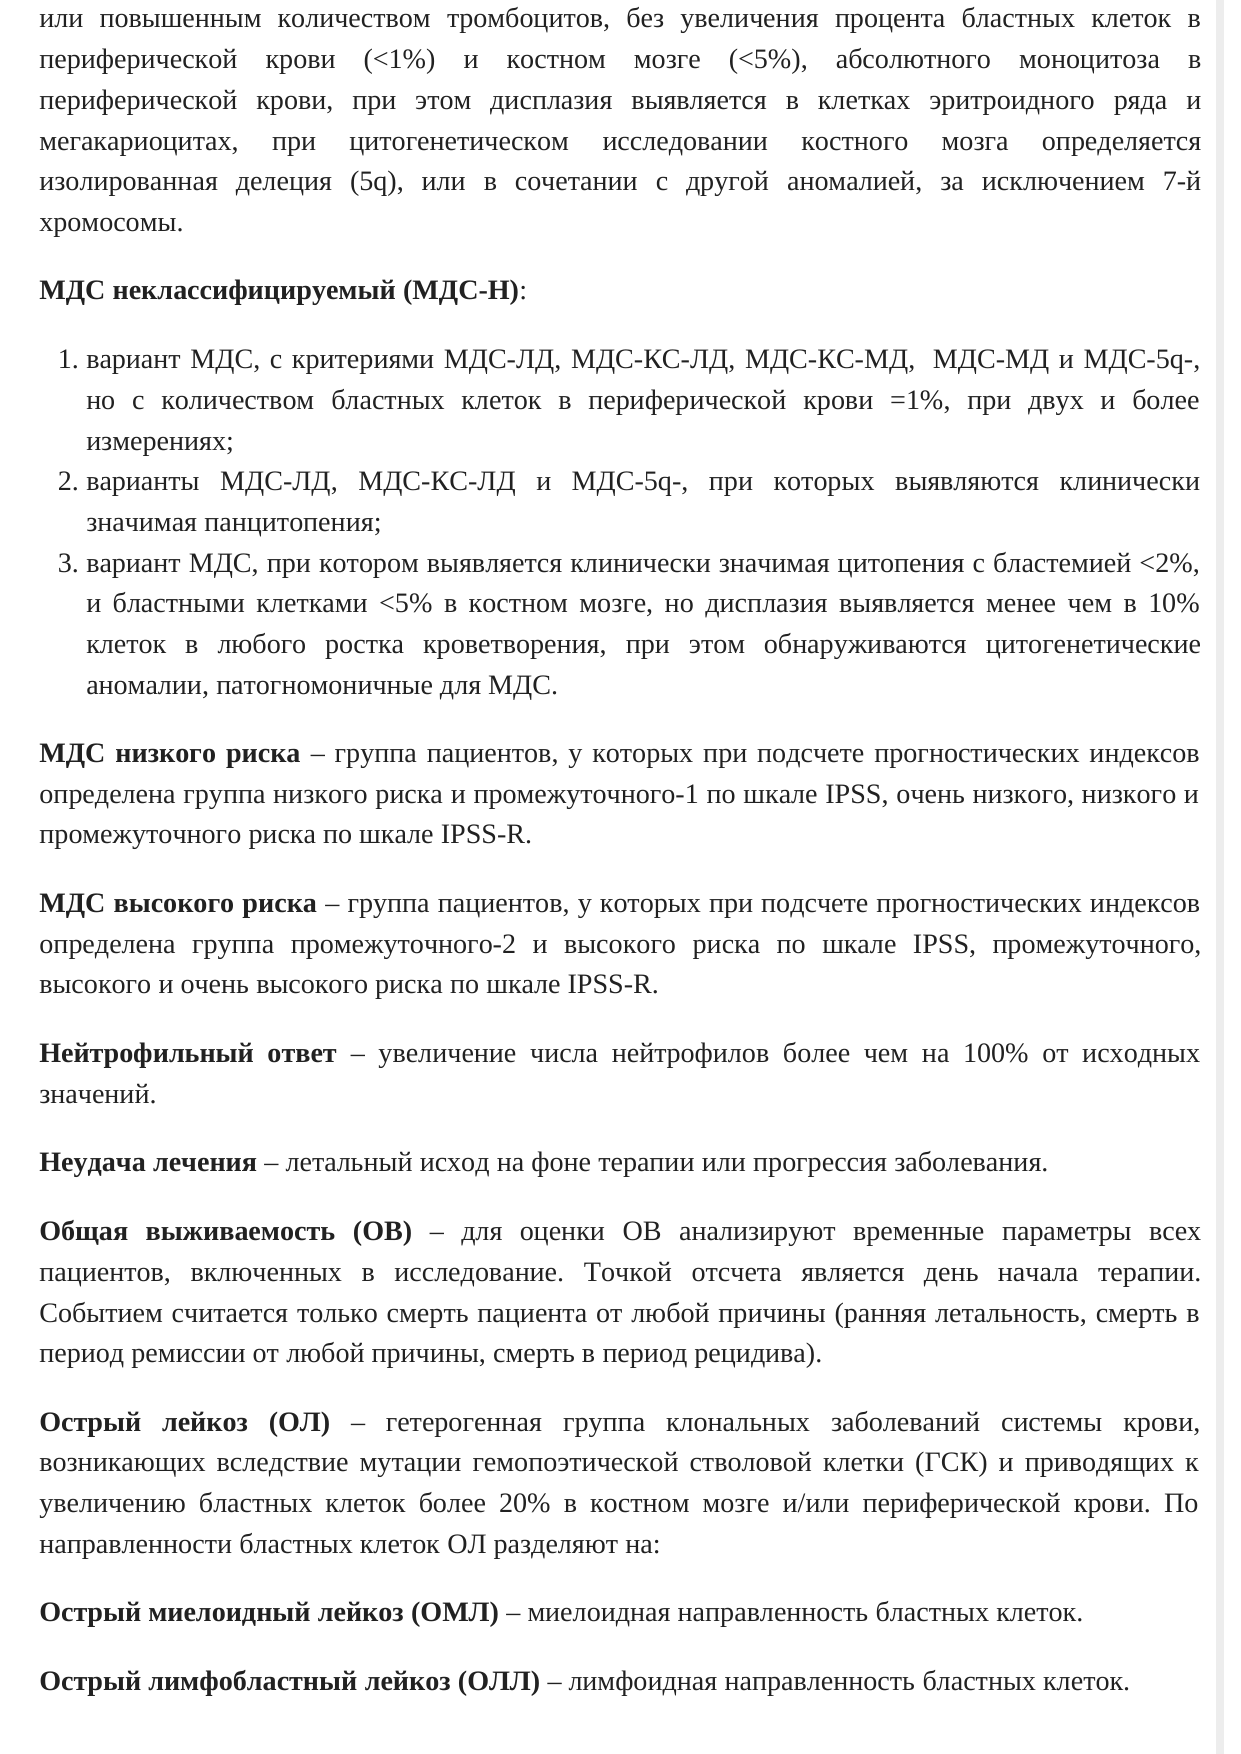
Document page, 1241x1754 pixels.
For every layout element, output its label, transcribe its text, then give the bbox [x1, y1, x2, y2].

text Общая выживаемость (ОВ) – для оценки ОВ анализируют временные параметры всех пациентов, включенных в исследование. Точкой отсчета является день начала терапии. Событием считается только смерть пациента от любой причины (ранняя летальность, смерть в период ремиссии от любой причины, смерть в период рецидива). [39, 1214, 1201, 1369]
text Нейтрофильный ответ – увеличение числа нейтрофилов более чем на 100% от исходных значений. [39, 1036, 1201, 1109]
list варианты МДС-ЛД, МДС-КС-ЛД и МДС-5q-, при которых выявляются клинически значимая панцитопения; [58, 464, 1201, 537]
text МДС высокого риска – группа пациентов, у которых при подсчете прогностических индексов определена группа промежуточного-2 и высокого риска по шкале IPSS, промежуточного, высокого и очень высокого риска по шкале IPSS-R. [39, 886, 1201, 1000]
text или повышенным количеством тромбоцитов, без увеличения процента бластных клеток в периферической крови (<1%) и костном мозге (<5%), абсолютного моноцитоза в периферической крови, при этом дисплазия выявляется в клетках эритроидного ряда и мегакариоцитах, при цитогенетическом исследовании костного мозга определяется изолированная делеция (5q), или в сочетании с другой аномалией, за исключением 7-й хромосомы. [39, 1, 1201, 237]
text Острый лимфобластный лейкоз (ОЛЛ) – лимфоидная направленность бластных клеток. [39, 1664, 1213, 1697]
subtitle МДС неклассифицируемый (МДС-Н): [39, 273, 1213, 306]
text Неудача лечения – летальный исход на фоне терапии или прогрессия заболевания. [39, 1145, 1213, 1178]
list вариант МДС, с критериями МДС-ЛД, МДС-КС-ЛД, МДС-КС-МД, МДС-МД и МДС-5q-, но с количеством бластных клеток в периферической крови =1%, при двух и более измерениях; [58, 342, 1200, 456]
text Острый миелоидный лейкоз (ОМЛ) – миелоидная направленность бластных клеток. [39, 1595, 1213, 1628]
text МДС низкого риска – группа пациентов, у которых при подсчете прогностических индексов определена группа низкого риска и промежуточного-1 по шкале IPSS, очень низкого, низкого и промежуточного риска по шкале IPSS-R. [39, 736, 1201, 850]
list вариант МДС, при котором выявляется клинически значимая цитопения с бластемией <2%, и бластными клетками <5% в костном мозге, но дисплазия выявляется менее чем в 10% клеток в любого ростка кроветворения, при этом обнаруживаются цитогенетические аномалии, патогномоничные для МДС. [58, 546, 1201, 700]
text Острый лейкоз (ОЛ) – гетерогенная группа клональных заболеваний системы крови, возникающих вследствие мутации гемопоэтической стволовой клетки (ГСК) и приводящих к увеличению бластных клеток более 20% в костном мозге и/или периферической крови. По направленности бластных клеток ОЛ разделяют на: [39, 1405, 1201, 1559]
